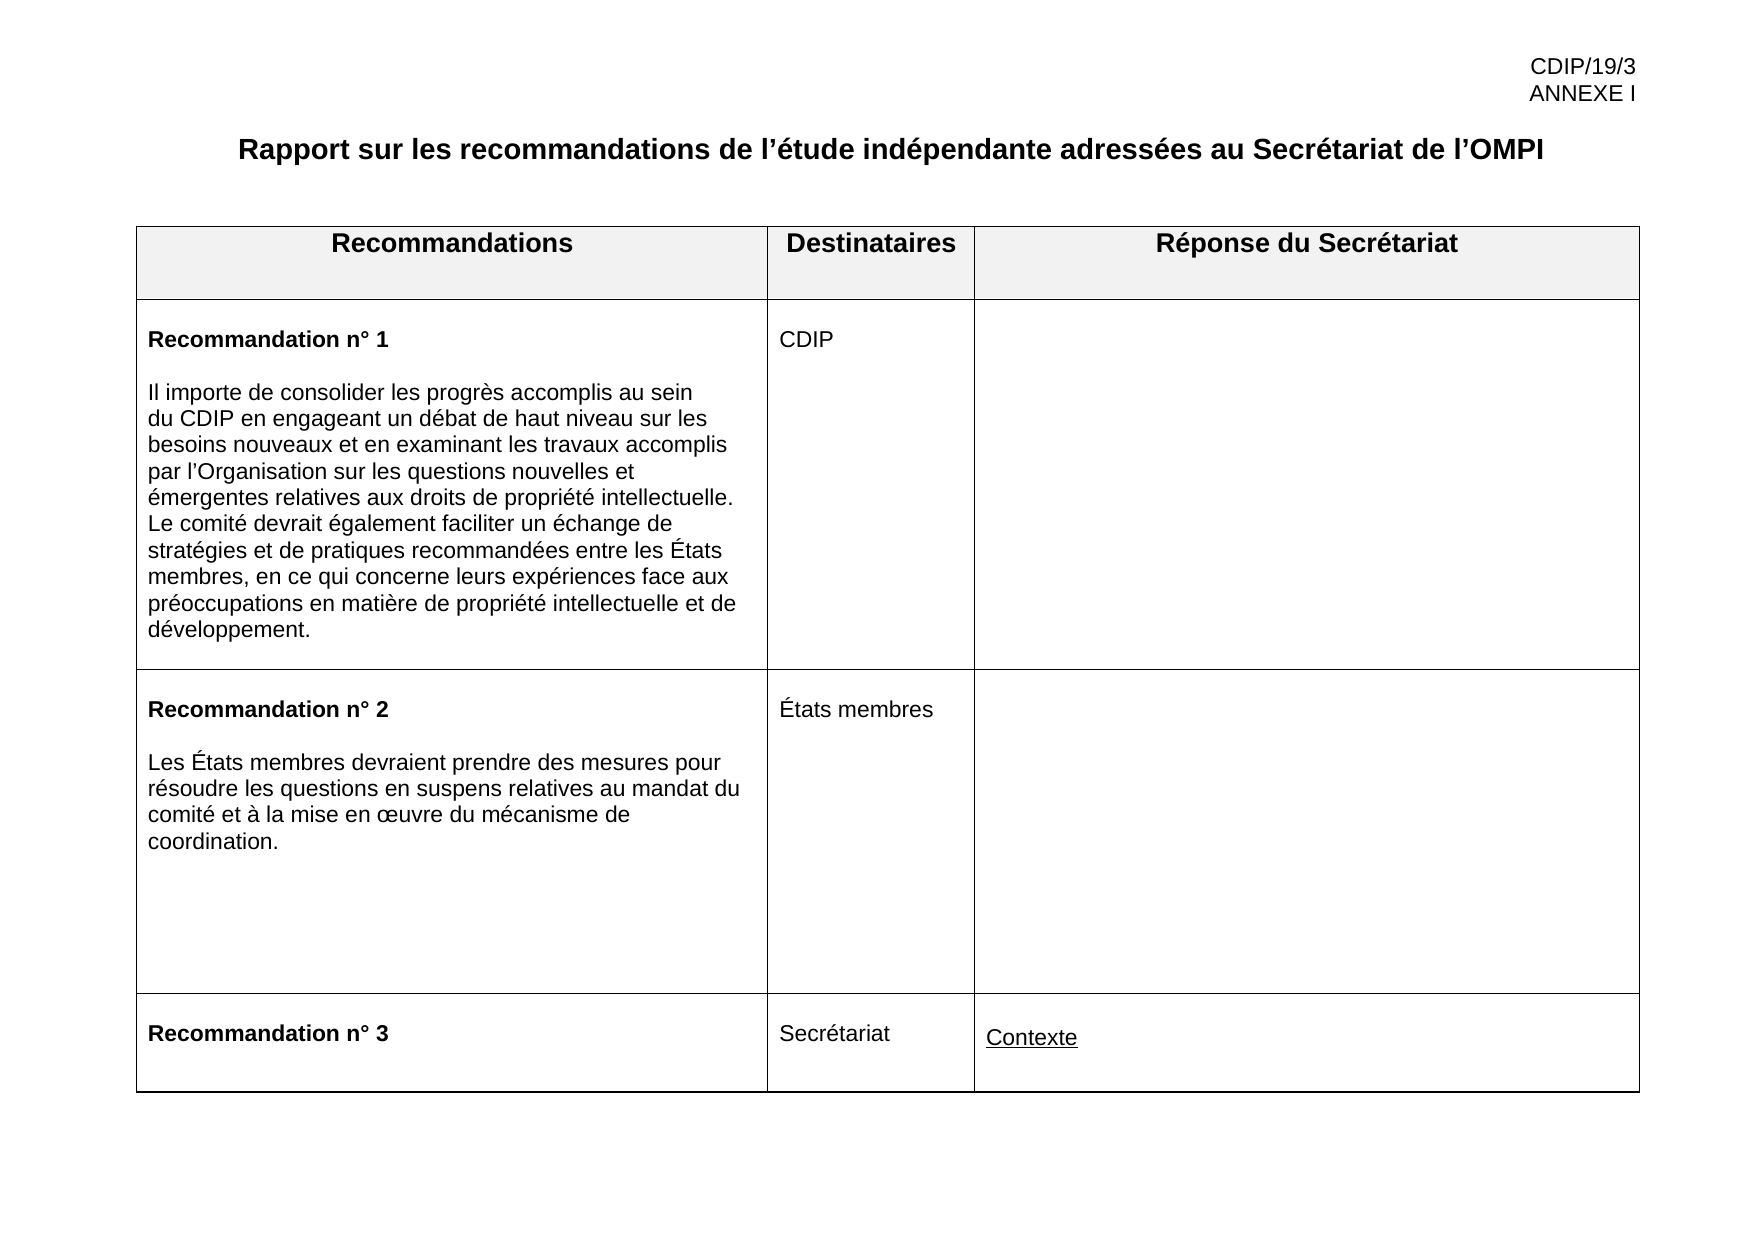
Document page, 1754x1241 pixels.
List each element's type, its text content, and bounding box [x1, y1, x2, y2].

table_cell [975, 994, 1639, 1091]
table_header Recommandations [137, 227, 767, 298]
table_cell Recommandation n° 2 Les États membres devraient prendre des mesures pour résoudre les questions en suspens relatives au mandat du comité et à la mise en œuvre du mécanisme de coordination. [137, 670, 767, 993]
table_cell Secrétariat [768, 994, 974, 1091]
table_cell Recommandation n° 1 Il importe de consolider les progrès accomplis au sein du CDIP en engageant un débat de haut niveau sur les besoins nouveaux et en examinant les travaux accomplis par l’Organisation sur les questions nouvelles et émergentes relatives aux droits de propriété intellectuelle. Le comité devrait également faciliter un échange de stratégies et de pratiques recommandées entre les États membres, en ce qui concerne leurs expériences face aux préoccupations en matière de propriété intellectuelle et de développement. [137, 300, 767, 668]
table_cell CDIP [768, 300, 974, 668]
table_cell [975, 300, 1639, 668]
text Rapport sur les recommandations de l’étude indépendante adressées au Secrétariat de l’OMPI [148, 132, 1636, 166]
table_cell États membres [768, 670, 974, 993]
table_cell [137, 994, 767, 1091]
table_header Destinataires [768, 227, 974, 298]
table_header Réponse du Secrétariat [975, 227, 1639, 298]
table_cell [975, 670, 1639, 993]
